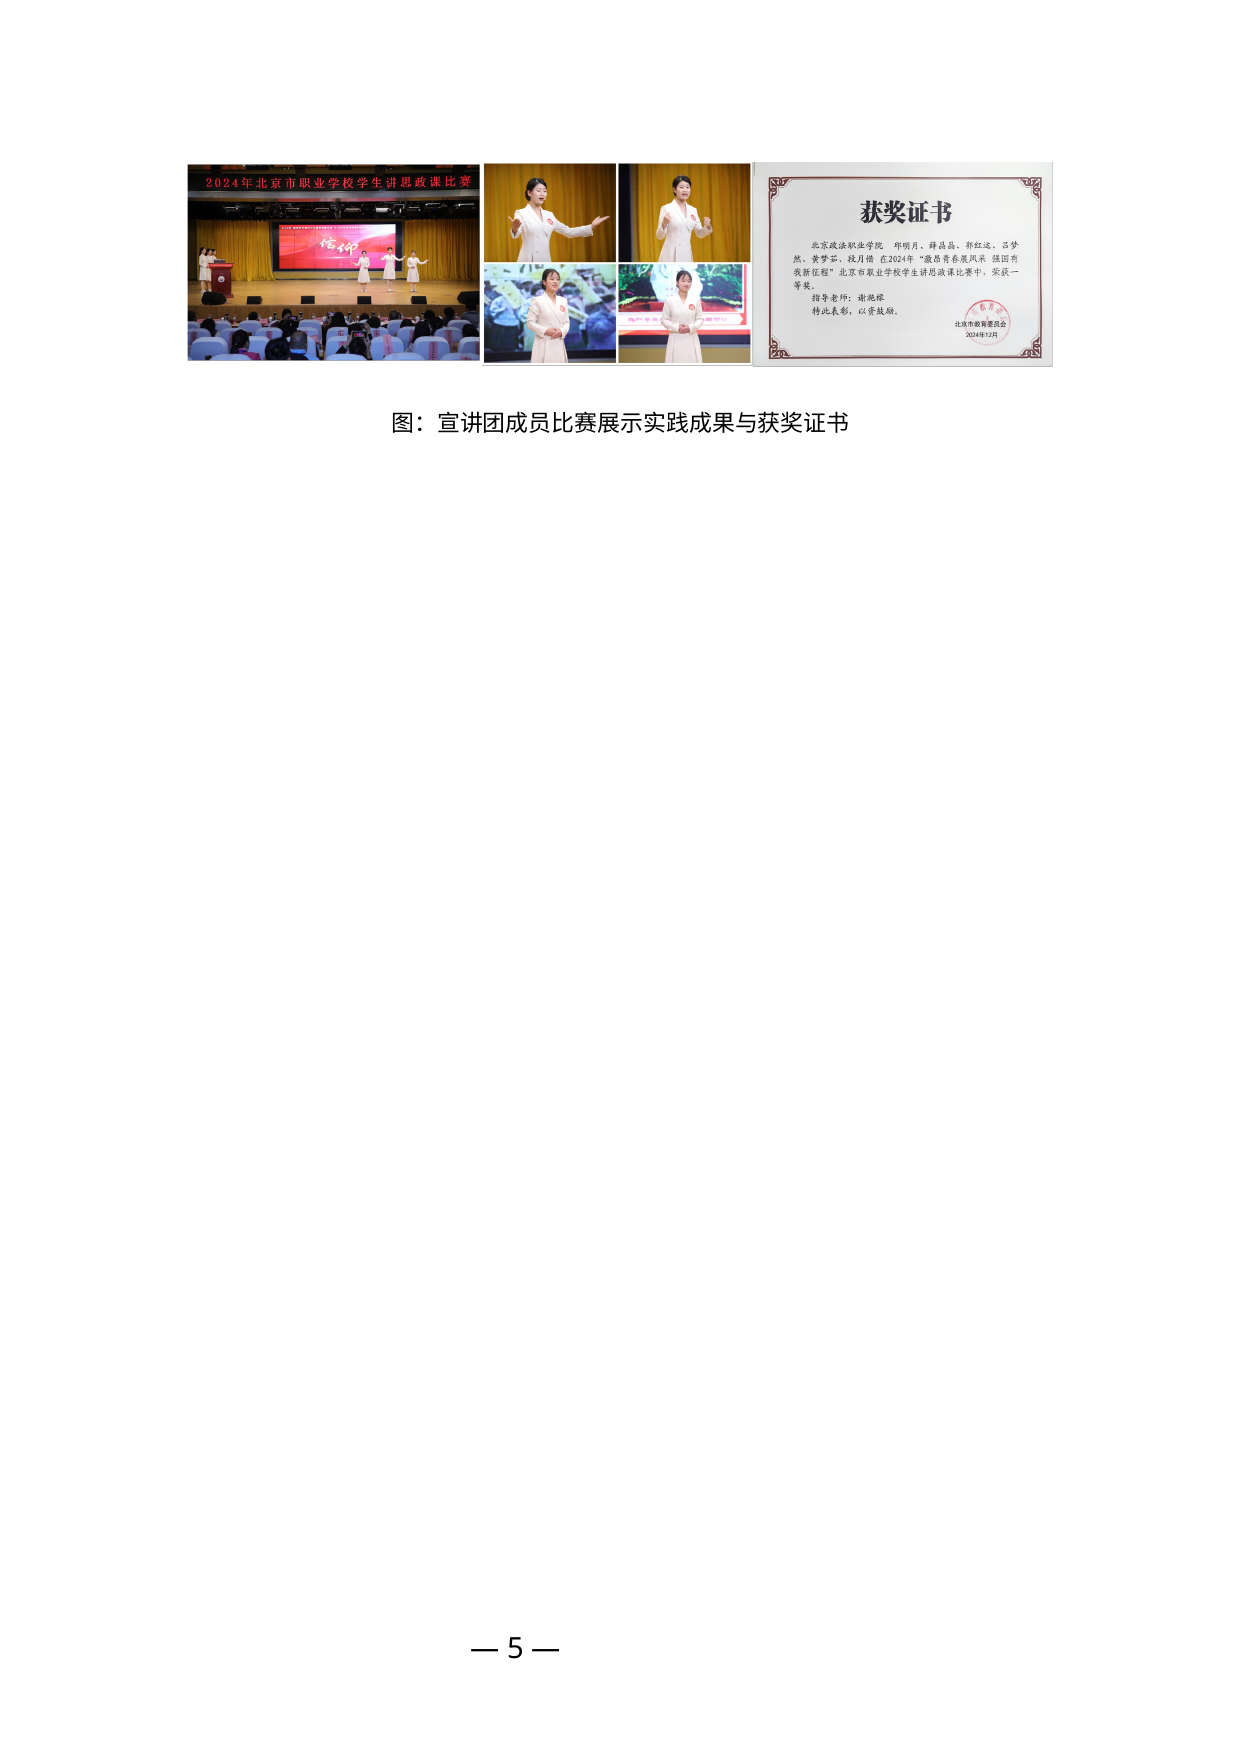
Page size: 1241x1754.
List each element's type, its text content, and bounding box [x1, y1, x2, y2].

picture [187, 162, 1053, 367]
text 图：宣讲团成员比赛展示实践成果与获奖证书 [187, 389, 1053, 454]
